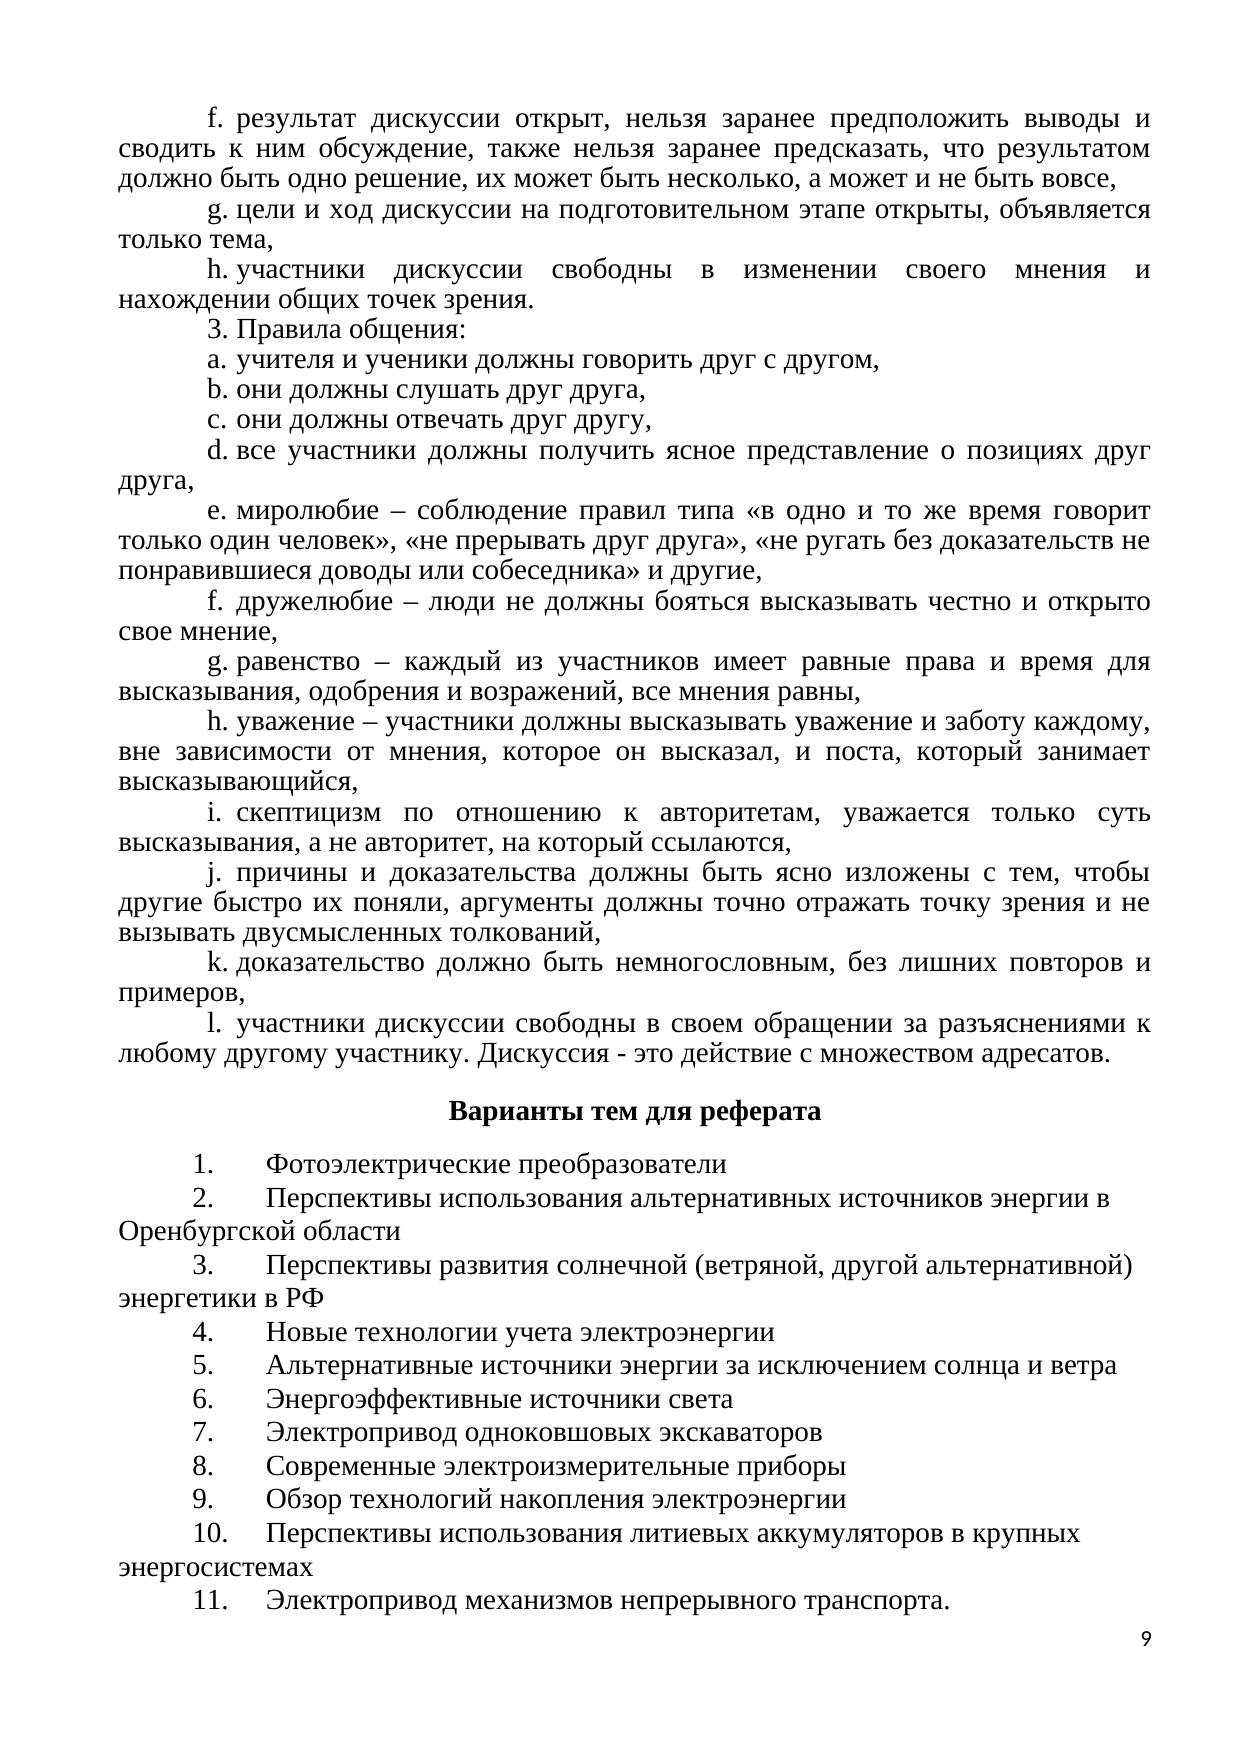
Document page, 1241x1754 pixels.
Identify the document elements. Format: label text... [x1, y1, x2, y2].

list Перспективы использования альтернативных источников энергии в Оренбургской области [118, 1180, 1152, 1247]
list Энергоэффективные источники света [118, 1381, 1152, 1414]
list Перспективы развития солнечной (ветряной, другой альтернативной) энергетики в РФ [118, 1247, 1152, 1314]
list Обзор технологий накопления электроэнергии [118, 1482, 1152, 1515]
list цели и ход дискуссии на подготовительном этапе открыты, объявляется только тема, [118, 194, 1152, 254]
list Правила общения: [118, 314, 1152, 345]
list Электропривод механизмов непрерывного транспорта. [118, 1582, 1152, 1616]
list доказательство должно быть немногословным, без лишних повторов и примеров, [118, 948, 1152, 1008]
list Электропривод одноковшовых экскаваторов [118, 1414, 1152, 1448]
list миролюбие – соблюдение правил типа «в одно и то же время говорит только один человек», «не прерывать друг друга», «не ругать без доказательств не понравившиеся доводы или собеседника» и другие, [118, 495, 1152, 586]
list равенство – каждый из участников имеет равные права и время для высказывания, одобрения и возражений, все мнения равны, [118, 646, 1152, 706]
list участники дискуссии свободны в своем обращении за разъяснениями к любому другому участнику. Дискуссия - это действие с множеством адресатов. [118, 1008, 1152, 1068]
list учителя и ученики должны говорить друг с другом, [118, 345, 1152, 375]
list уважение – участники должны высказывать уважение и заботу каждому, вне зависимости от мнения, которое он высказал, и поста, который занимает высказывающийся, [118, 706, 1152, 797]
list они должны отвечать друг другу, [118, 405, 1152, 435]
list результат дискуссии открыт, нельзя заранее предположить выводы и сводить к ним обсуждение, также нельзя заранее предсказать, что результатом должно быть одно решение, их может быть несколько, а может и не быть вовсе, [118, 103, 1152, 194]
list причины и доказательства должны быть ясно изложены с тем, чтобы другие быстро их поняли, аргументы должны точно отражать точку зрения и не вызывать двусмысленных толкований, [118, 857, 1152, 948]
list Фотоэлектрические преобразователи [118, 1146, 1152, 1180]
list Альтернативные источники энергии за исключением солнца и ветра [118, 1347, 1152, 1381]
list они должны слушать друг друга, [118, 375, 1152, 405]
list скептицизм по отношению к авторитетам, уважается только суть высказывания, а не авторитет, на который ссылаются, [118, 797, 1152, 857]
text Варианты тем для реферата [118, 1093, 1152, 1127]
list Современные электроизмерительные приборы [118, 1448, 1152, 1482]
list Перспективы использования литиевых аккумуляторов в крупных энергосистемах [118, 1515, 1152, 1582]
list дружелюбие – люди не должны бояться высказывать честно и открыто свое мнение, [118, 586, 1152, 646]
list участники дискуссии свободны в изменении своего мнения и нахождении общих точек зрения. [118, 254, 1152, 314]
list Новые технологии учета электроэнергии [118, 1314, 1152, 1347]
list все участники должны получить ясное представление о позициях друг друга, [118, 435, 1152, 495]
